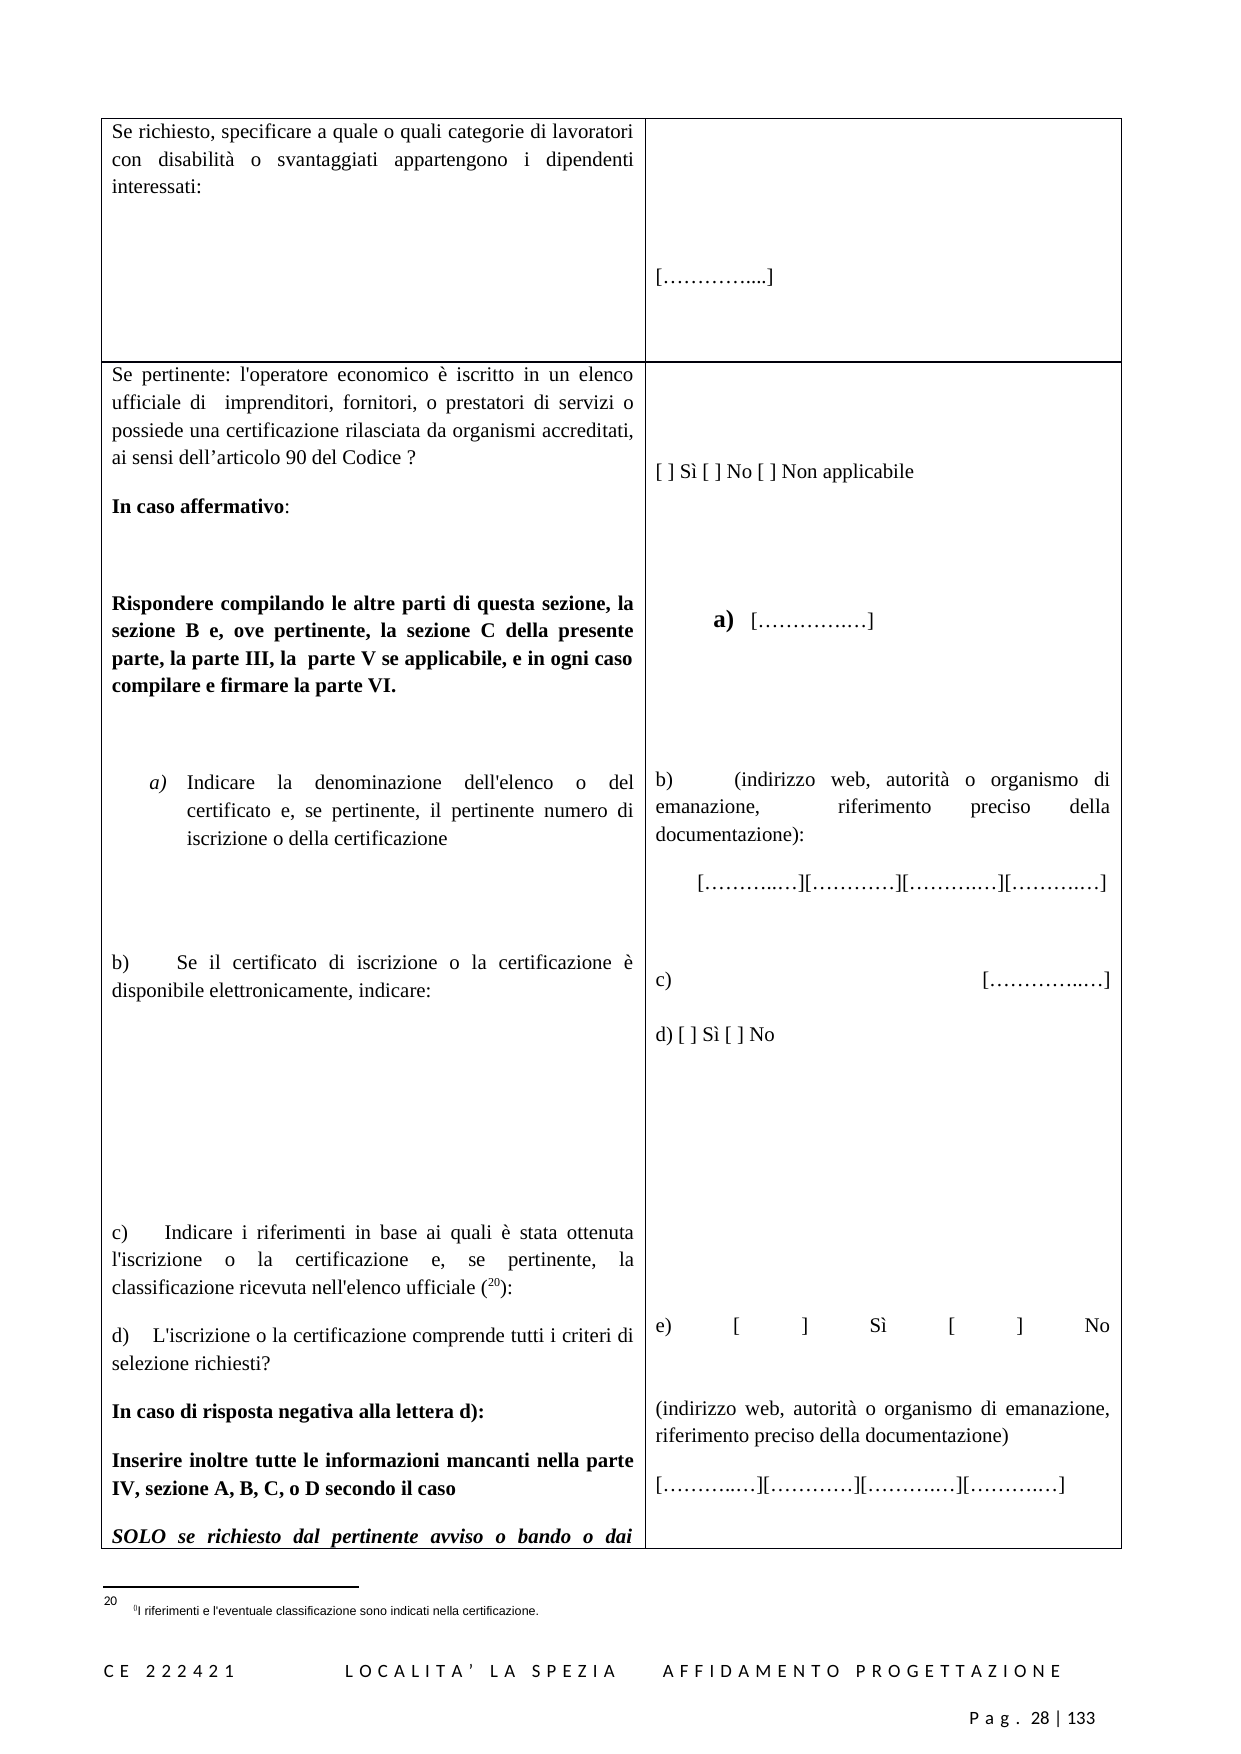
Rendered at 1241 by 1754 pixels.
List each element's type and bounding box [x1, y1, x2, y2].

table_cell [646, 363, 1121, 1548]
table_cell [646, 119, 1121, 361]
table_cell [102, 119, 645, 361]
table_cell [102, 363, 645, 1548]
